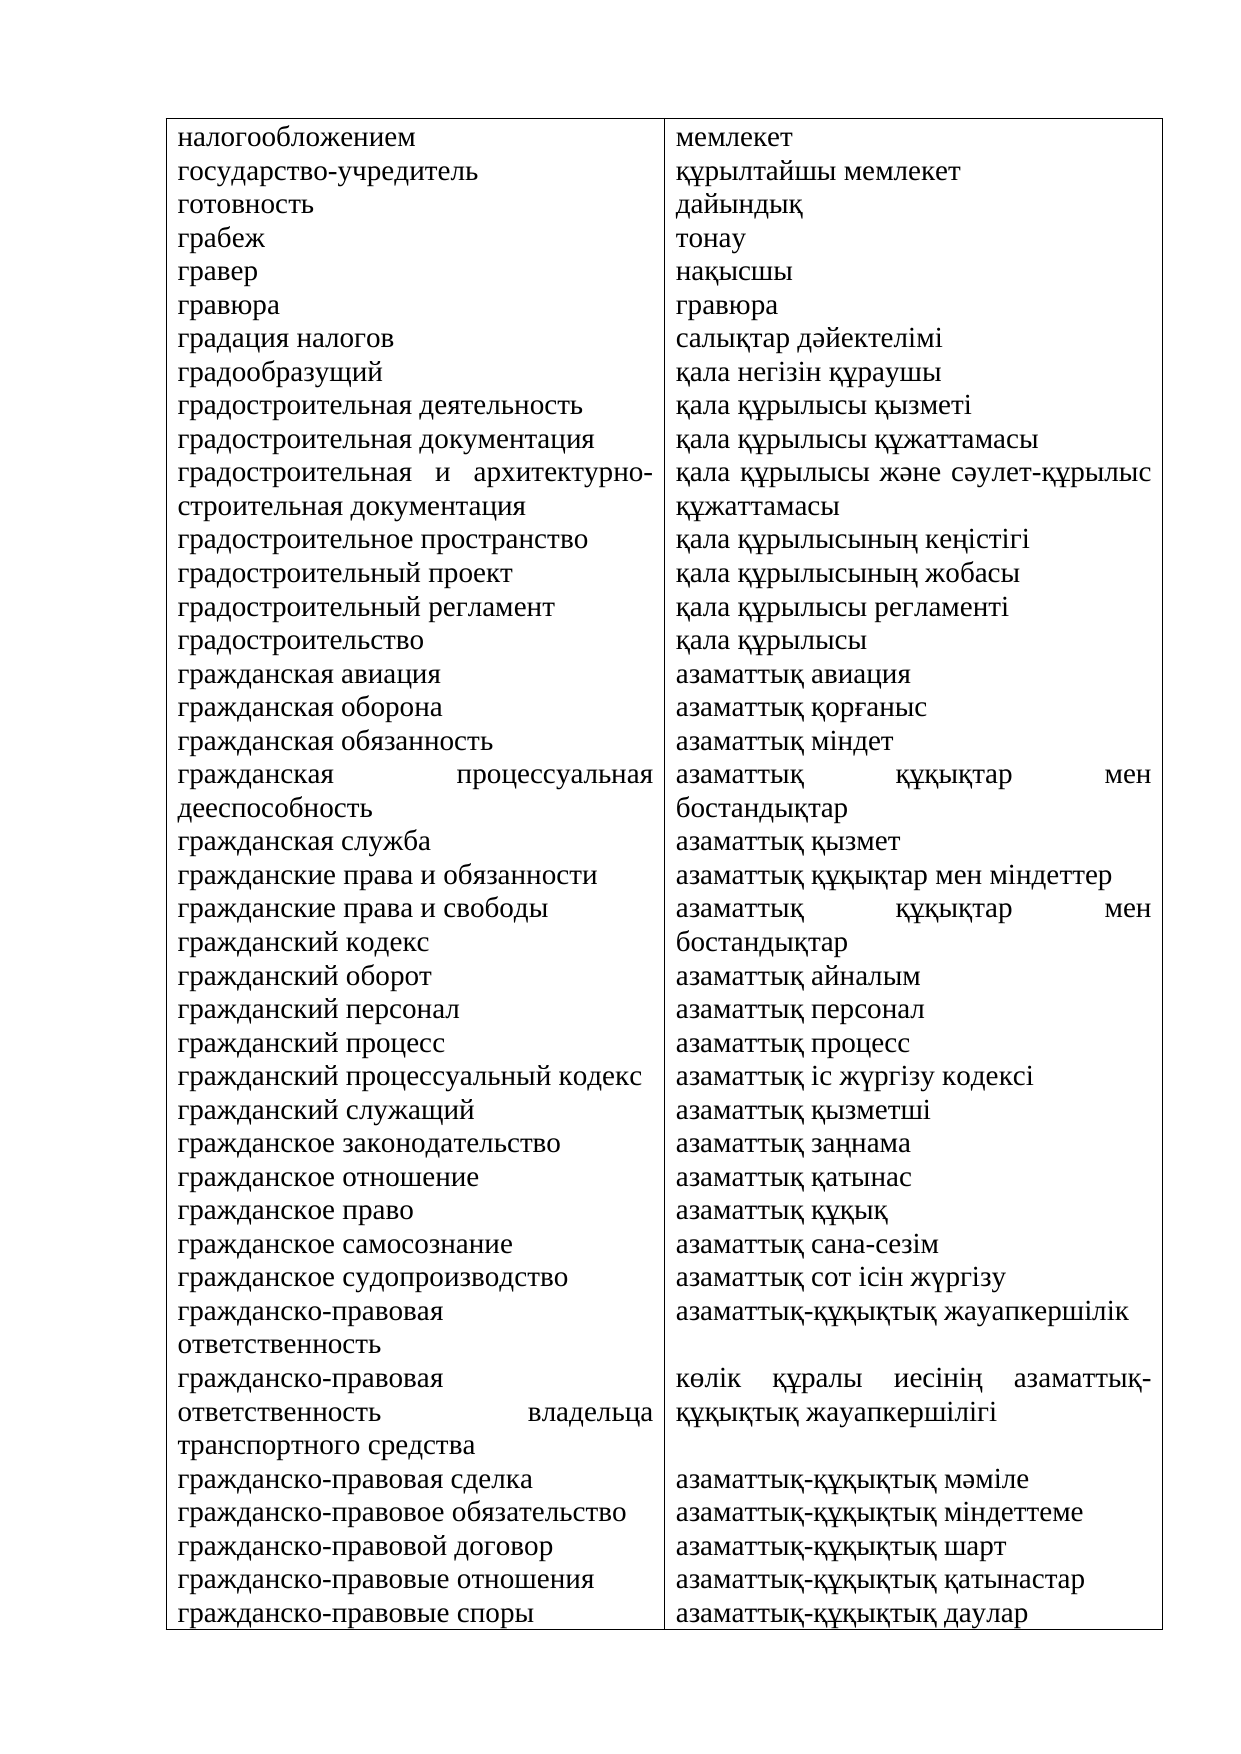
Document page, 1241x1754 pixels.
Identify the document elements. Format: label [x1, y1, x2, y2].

table_header [665, 119, 1162, 1628]
table_header [167, 119, 664, 1628]
